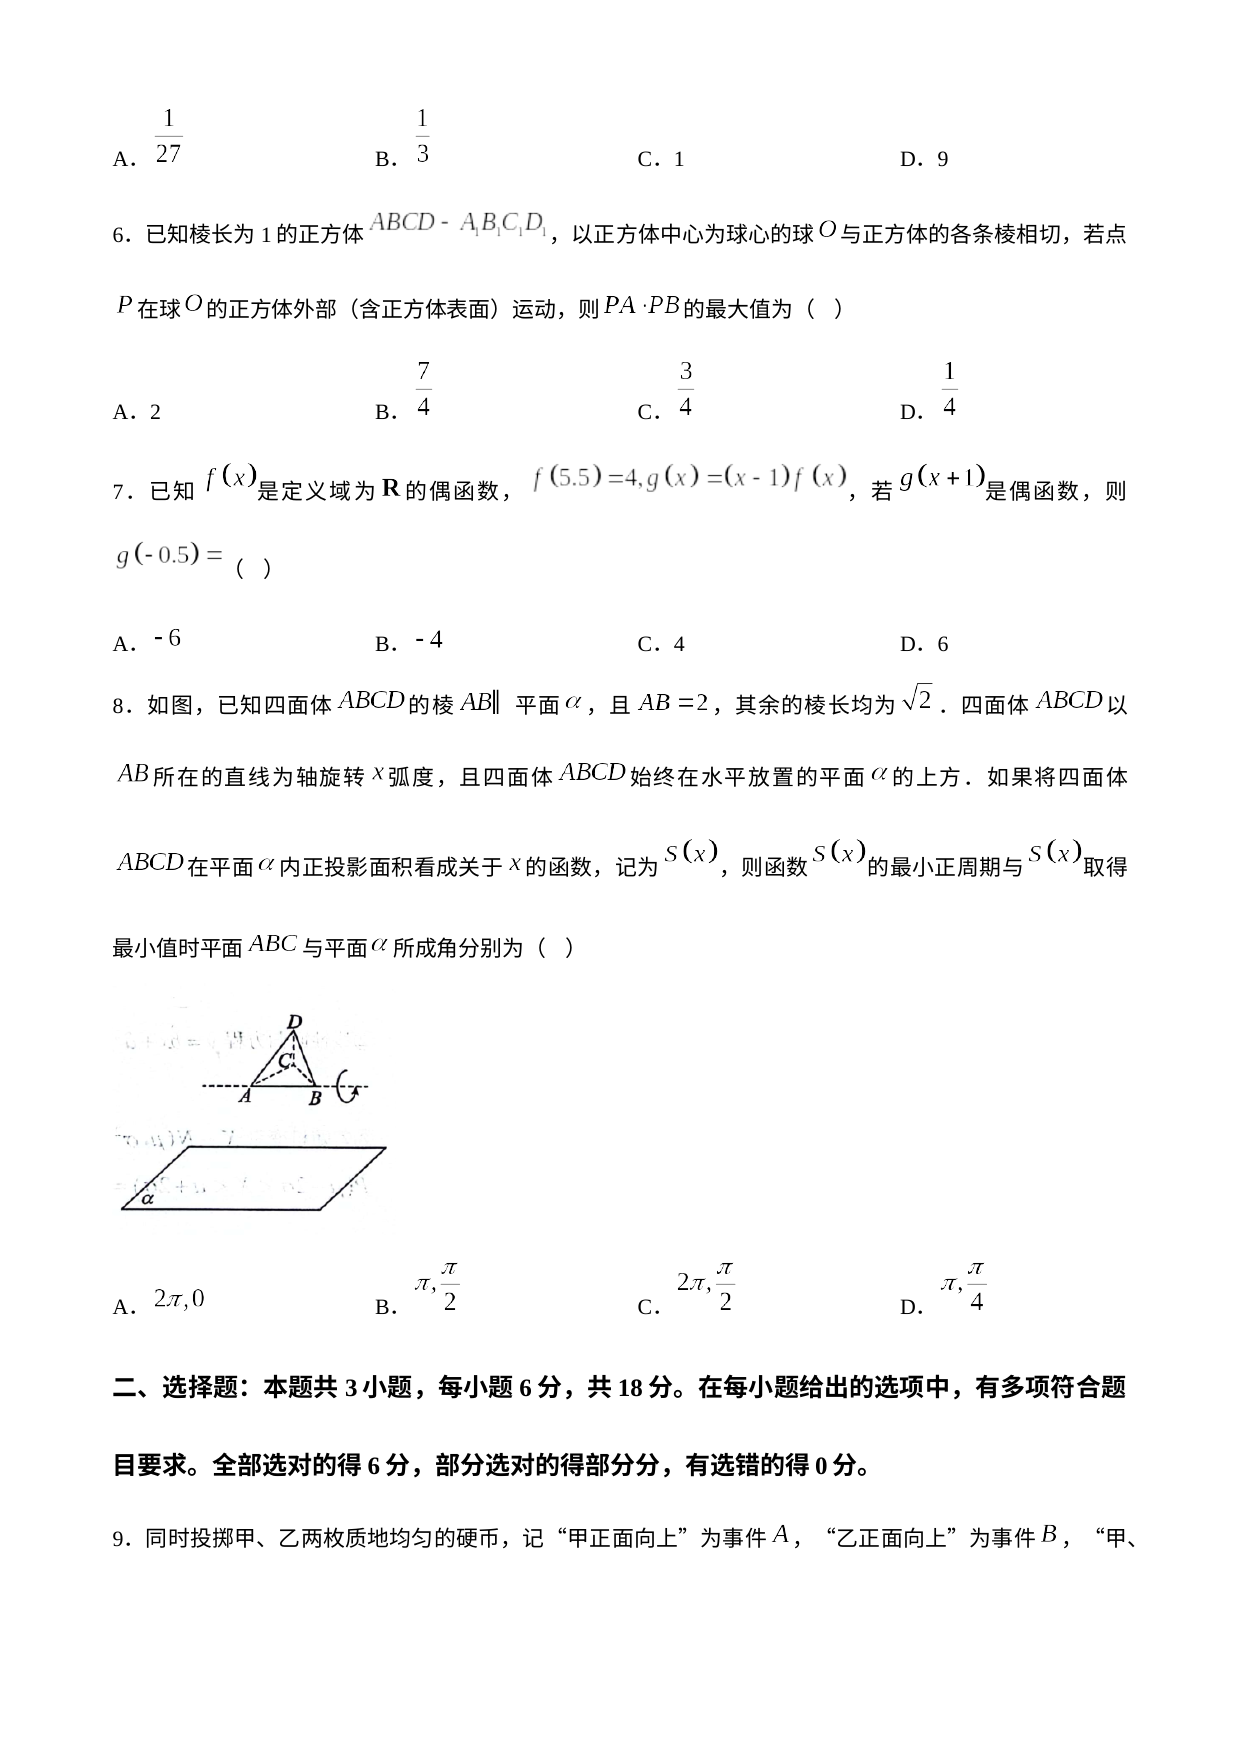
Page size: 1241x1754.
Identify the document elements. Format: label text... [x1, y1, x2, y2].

text 7．已知是定义域为的偶函数，，若是偶函数，则（ ） [112, 458, 1128, 601]
text 6．已知棱长为1的正方体，以正方体中心为球心的球与正方体的各条棱相切，若点在球的正方体外部（含正方体表面）运动，则的最大值为（ ） [112, 205, 1128, 348]
text A． B． C． D． [112, 1249, 1128, 1347]
text 二、选择题：本题共3小题，每小题6分，共18分。在每小题给出的选项中，有多项符合题目要求。全部选对的得6分，部分选对的得部分分，有选错的得0分。 [112, 1353, 1128, 1496]
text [112, 1503, 1128, 1568]
text A． B． C．4 D．6 [112, 607, 1128, 672]
text 8．如图，已知四面体的棱平面，且，其余的棱长均为．四面体以所在的直线为轴旋转弧度，且四面体始终在水平放置的平面的上方．如果将四面体在平面内正投影面积看成关于的函数，记为，则函数的最小正周期与取得最小值时平面与平面所成角分别为（ ） [112, 679, 1128, 977]
picture [112, 983, 396, 1235]
text A．2 B． C． D． [112, 354, 1128, 452]
text A． B． C．1 D．9 [112, 102, 1128, 199]
